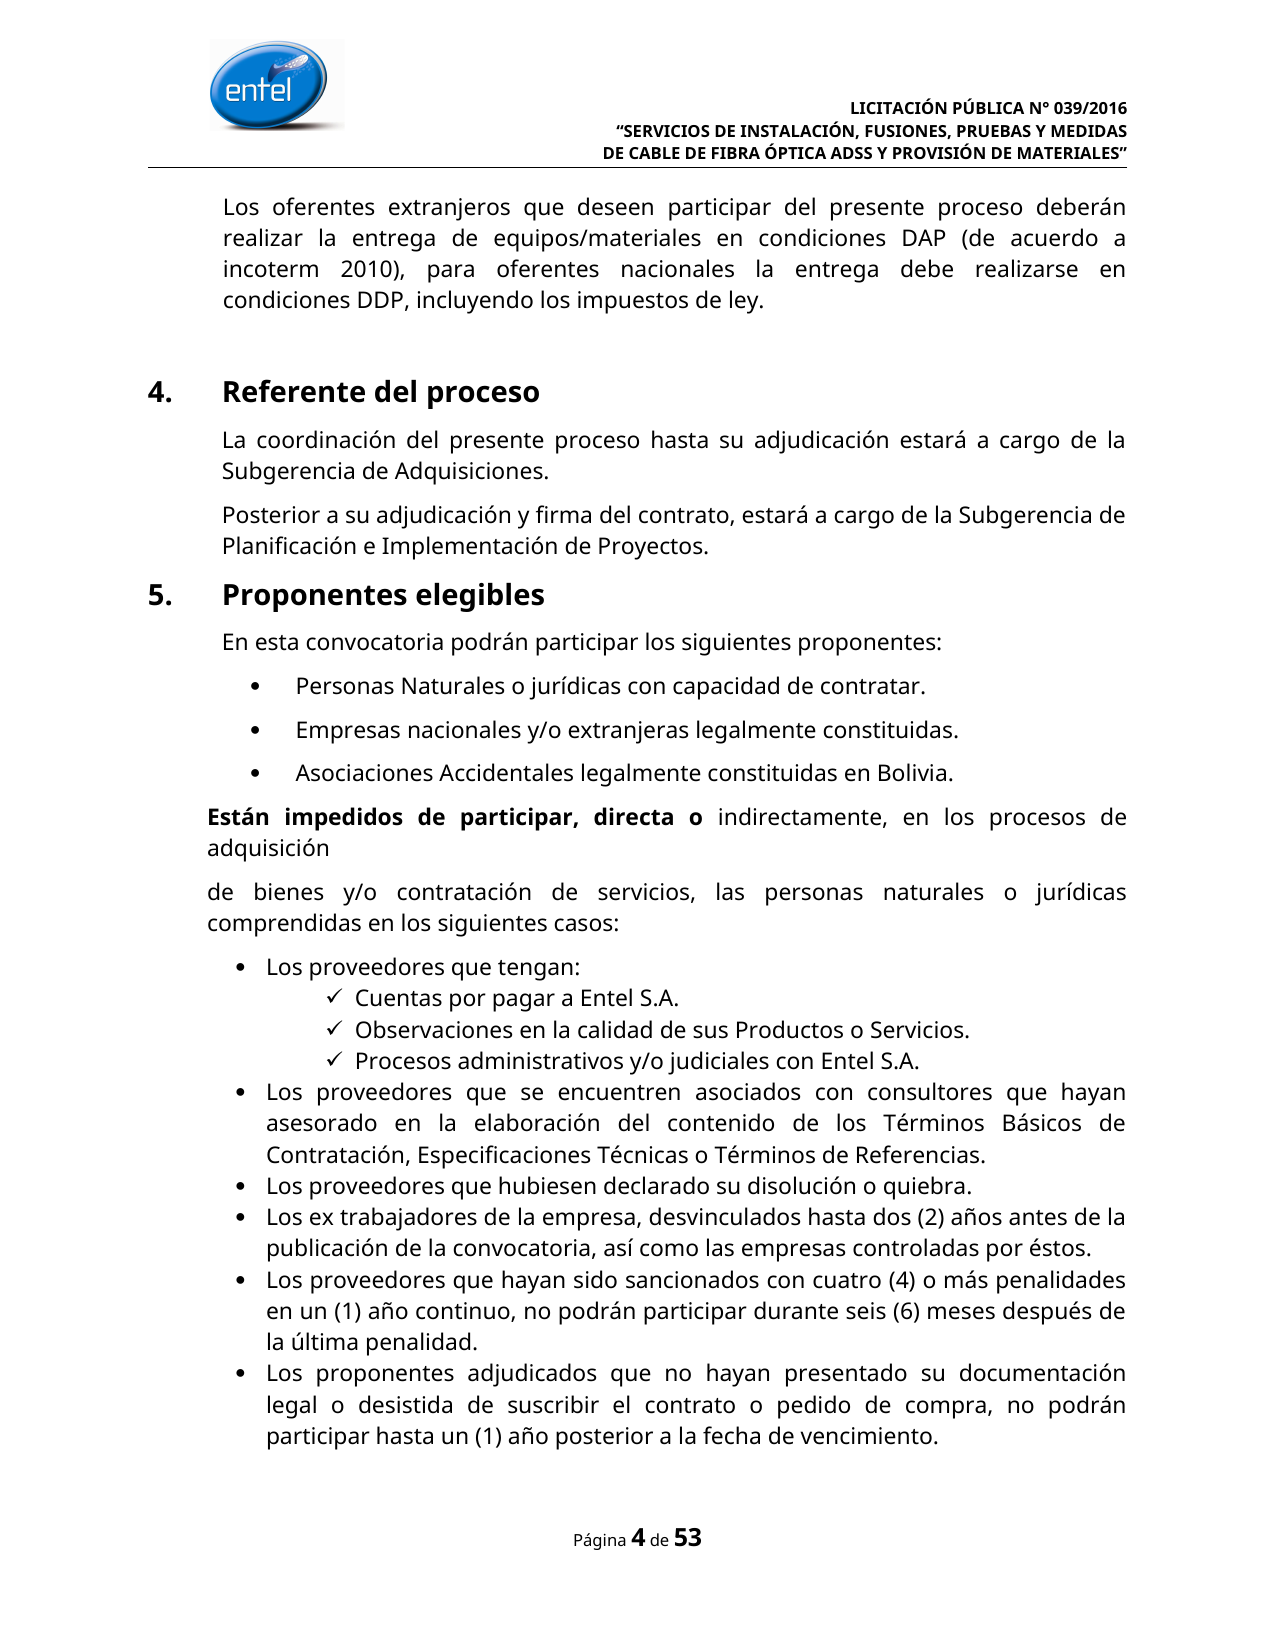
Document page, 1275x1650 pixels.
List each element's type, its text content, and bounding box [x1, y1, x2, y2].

list La coordinación del presente proceso hasta su adjudicación estará a cargo de la Subgerencia de Adquisiciones. [222, 424, 1127, 486]
list Los proveedores que hubiesen declarado su disolución o quiebra. [236, 1170, 1127, 1201]
text de bienes y/o contratación de servicios, las personas naturales o jurídicas comprendidas en los siguientes casos: [207, 876, 1127, 939]
picture [209, 39, 345, 131]
list Los proponentes adjudicados que no hayan presentado su documentación legal o desistida de suscribir el contrato o pedido de compra, no podrán participar hasta un (1) año posterior a la fecha de vencimiento. [236, 1357, 1127, 1451]
list Empresas nacionales y/o extranjeras legalmente constituidas. [207, 714, 1127, 745]
list Los ex trabajadores de la empresa, desvinculados hasta dos (2) años antes de la publicación de la convocatoria, así como las empresas controladas por éstos. [236, 1201, 1127, 1264]
list Cuentas por pagar a Entel S.A. [325, 982, 1127, 1014]
list Personas Naturales o jurídicas con capacidad de contratar. [207, 670, 1127, 701]
list Los proveedores que hayan sido sancionados con cuatro (4) o más penalidades en un (1) año continuo, no podrán participar durante seis (6) meses después de la última penalidad. [236, 1264, 1127, 1357]
text En esta convocatoria podrán participar los siguientes proponentes: [207, 626, 1127, 657]
list Observaciones en la calidad de sus Productos o Servicios. [325, 1014, 1127, 1045]
text Están impedidos de participar, directa o indirectamente, en los procesos de adquisición [207, 801, 1127, 864]
list Posterior a su adjudicación y firma del contrato, estará a cargo de la Subgerencia de Planificación e Implementación de Proyectos. [222, 499, 1127, 561]
list Los proveedores que se encuentren asociados con consultores que hayan asesorado en la elaboración del contenido de los Términos Básicos de Contratación, Especificaciones Técnicas o Términos de Referencias. [236, 1076, 1127, 1170]
list Referente del proceso [148, 372, 1127, 411]
list Los proveedores que tengan: [236, 951, 1127, 982]
list Proponentes elegibles [148, 574, 1127, 614]
list Asociaciones Accidentales legalmente constituidas en Bolivia. [207, 757, 1127, 789]
list Los oferentes extranjeros que deseen participar del presente proceso deberán realizar la entrega de equipos/materiales en condiciones DAP (de acuerdo a incoterm 2010), para oferentes nacionales la entrega debe realizarse en condiciones DDP, incluyendo los impuestos de ley. [223, 191, 1127, 316]
list Procesos administrativos y/o judiciales con Entel S.A. [325, 1045, 1127, 1076]
